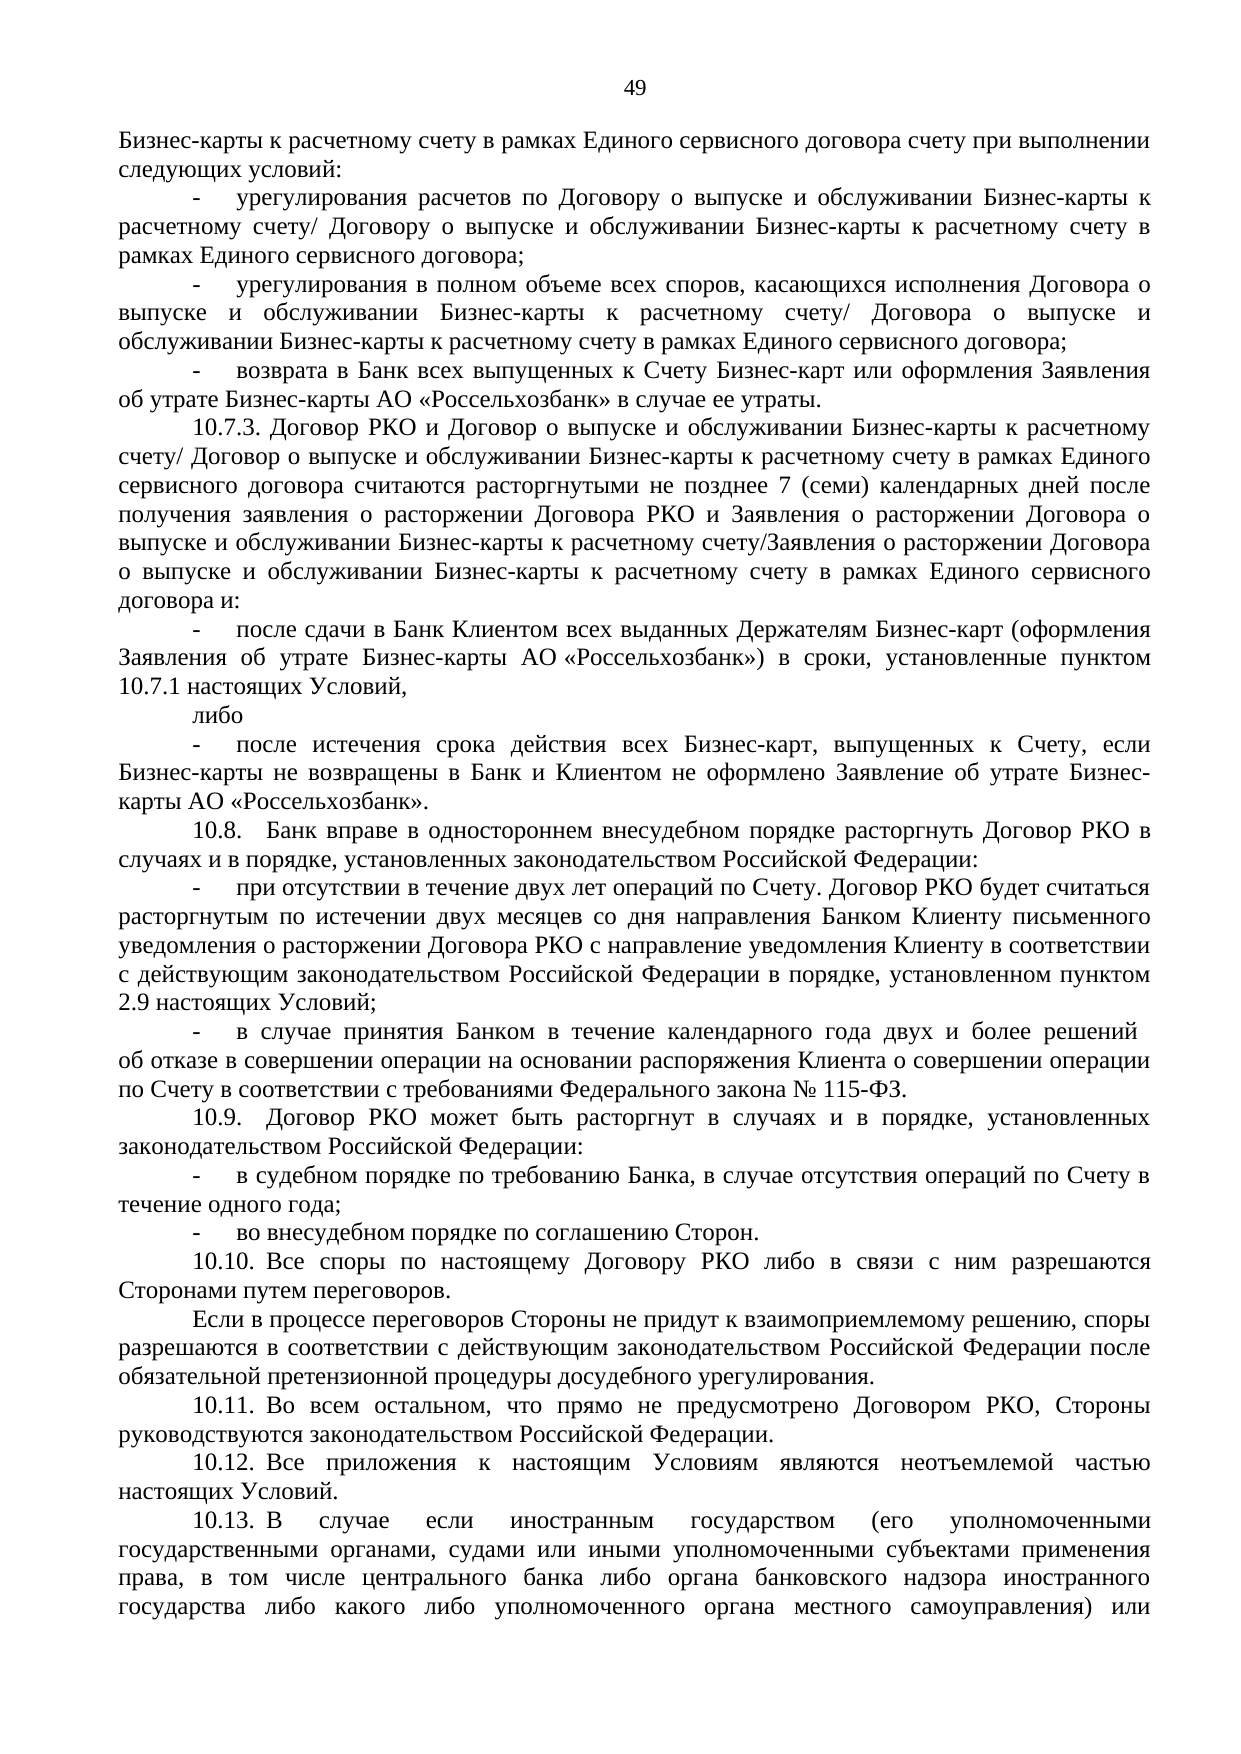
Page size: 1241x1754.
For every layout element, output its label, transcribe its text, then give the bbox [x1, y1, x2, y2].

text 10.10. Все споры по настоящему Договору РКО либо в связи с ним разрешаются Сторонами путем переговоров. [118, 1246, 1152, 1304]
text 10.9. Договор РКО может быть расторгнут в случаях и в порядке, установленных законодательством Российской Федерации: [118, 1102, 1152, 1160]
text - при отсутствии в течение двух лет операций по Счету. Договор РКО будет считаться расторгнутым по истечении двух месяцев со дня направления Банком Клиенту письменного уведомления о расторжении Договора РКО с направление уведомления Клиенту в соответствии с действующим законодательством Российской Федерации в порядке, установленном пунктом 2.9 настоящих Условий; [118, 872, 1152, 1016]
text - возврата в Банк всех выпущенных к Счету Бизнес-карт или оформления Заявления об утрате Бизнес-карты АО «Россельхозбанк» в случае ее утраты. [118, 355, 1152, 412]
text - в случае принятия Банком в течение календарного года двух и более решений об отказе в совершении операции на основании распоряжения Клиента о совершении операции по Счету в соответствии с требованиями Федерального закона № 115-ФЗ. [118, 1016, 1152, 1102]
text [118, 125, 1152, 182]
text - в судебном порядке по требованию Банка, в случае отсутствия операций по Счету в течение одного года; [118, 1160, 1152, 1217]
text 10.12. Все приложения к настоящим Условиям являются неотъемлемой частью настоящих Условий. [118, 1447, 1152, 1505]
text - после сдачи в Банк Клиентом всех выданных Держателям Бизнес-карт (оформления Заявления об утрате Бизнес-карты АО «Россельхозбанк») в сроки, установленные пунктом 10.7.1 настоящих Условий, [118, 614, 1152, 700]
text - урегулирования расчетов по Договору о выпуске и обслуживании Бизнес-карты к расчетному счету/ Договору о выпуске и обслуживании Бизнес-карты к расчетному счету в рамках Единого сервисного договора; [118, 182, 1152, 269]
text 10.11. Во всем остальном, что прямо не предусмотрено Договором РКО, Стороны руководствуются законодательством Российской Федерации. [118, 1390, 1152, 1447]
text 10.8. Банк вправе в одностороннем внесудебном порядке расторгнуть Договор РКО в случаях и в порядке, установленных законодательством Российской Федерации: [118, 815, 1152, 872]
text - урегулирования в полном объеме всех споров, касающихся исполнения Договора о выпуске и обслуживании Бизнес-карты к расчетному счету/ Договора о выпуске и обслуживании Бизнес-карты к расчетному счету в рамках Единого сервисного договора; [118, 269, 1152, 355]
text - во внесудебном порядке по соглашению Сторон. [118, 1217, 1152, 1246]
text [118, 1505, 1152, 1620]
text либо [118, 700, 1152, 729]
text Если в процессе переговоров Стороны не придут к взаимоприемлемому решению, споры разрешаются в соответствии с действующим законодательством Российской Федерации после обязательной претензионной процедуры досудебного урегулирования. [118, 1304, 1152, 1390]
text - после истечения срока действия всех Бизнес-карт, выпущенных к Счету, если Бизнес-карты не возвращены в Банк и Клиентом не оформлено Заявление об утрате Бизнес-карты АО «Россельхозбанк». [118, 729, 1152, 815]
text 10.7.3. Договор РКО и Договор о выпуске и обслуживании Бизнес-карты к расчетному счету/ Договор о выпуске и обслуживании Бизнес-карты к расчетному счету в рамках Единого сервисного договора считаются расторгнутыми не позднее 7 (семи) календарных дней после получения заявления о расторжении Договора РКО и Заявления о расторжении Договора о выпуске и обслуживании Бизнес-карты к расчетному счету/Заявления о расторжении Договора о выпуске и обслуживании Бизнес-карты к расчетному счету в рамках Единого сервисного договора и: [118, 412, 1152, 614]
